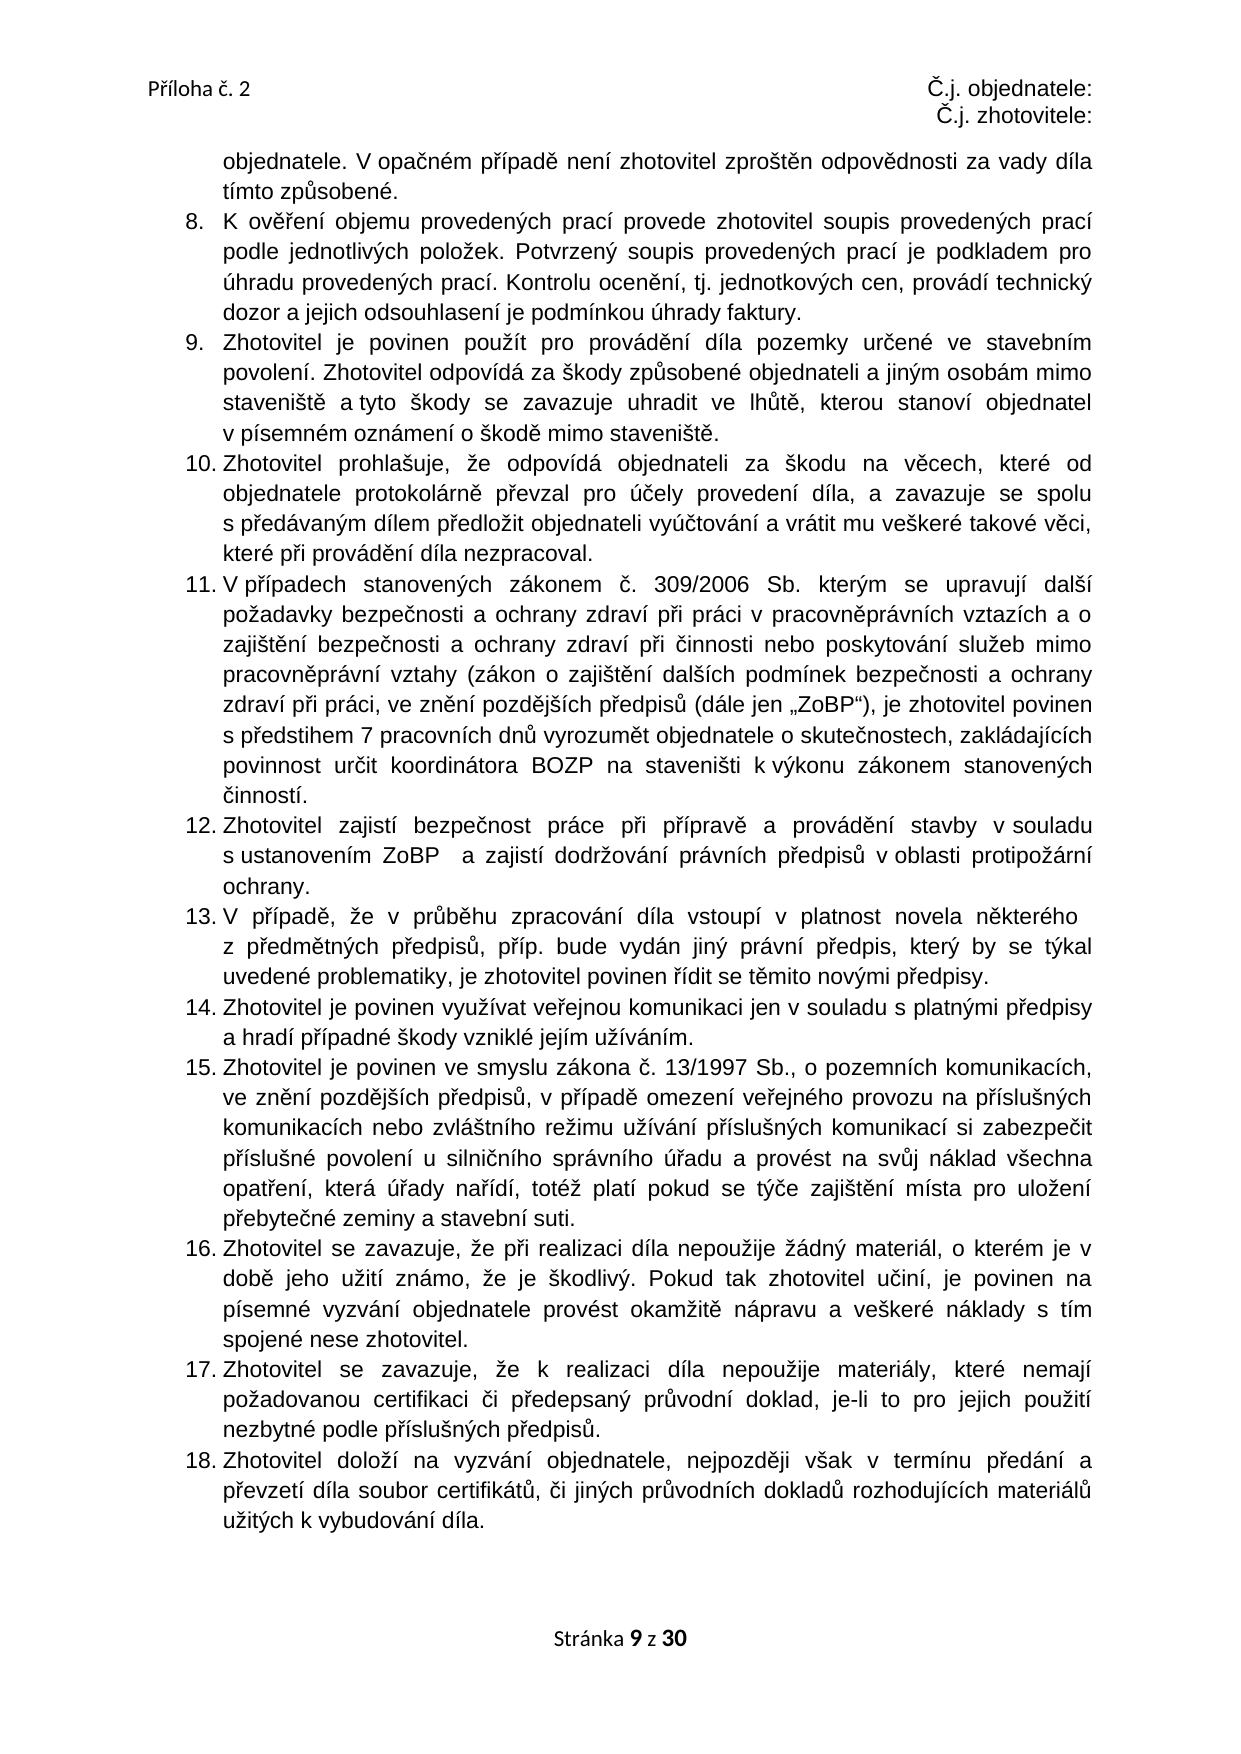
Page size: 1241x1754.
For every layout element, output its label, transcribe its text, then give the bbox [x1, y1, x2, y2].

list Zhotovitel je povinen ve smyslu zákona č. 13/1997 Sb., o pozemních komunikacích, ve znění pozdějších předpisů, v případě omezení veřejného provozu na příslušných komunikacích nebo zvláštního režimu užívání příslušných komunikací si zabezpečit příslušné povolení u silničního správního úřadu a provést na svůj náklad všechna opatření, která úřady nařídí, totéž platí pokud se týče zajištění místa pro uložení přebytečné zeminy a stavební suti. [185, 1054, 1093, 1231]
list Zhotovitel je povinen využívat veřejnou komunikaci jen v souladu s platnými předpisy a hradí případné škody vzniklé jejím užíváním. [185, 993, 1093, 1050]
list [185, 148, 1093, 204]
list Zhotovitel zajistí bezpečnost práce při přípravě a provádění stavby v souladu s ustanovením ZoBP a zajistí dodržování právních předpisů v oblasti protipožární ochrany. [185, 812, 1093, 899]
list Zhotovitel se zavazuje, že při realizaci díla nepoužije žádný materiál, o kterém je v době jeho užití známo, že je škodlivý. Pokud tak zhotovitel učiní, je povinen na písemné vyzvání objednatele provést okamžitě nápravu a veškeré náklady s tím spojené nese zhotovitel. [185, 1235, 1093, 1352]
list Zhotovitel se zavazuje, že k realizaci díla nepoužije materiály, které nemají požadovanou certifikaci či předepsaný průvodní doklad, je-li to pro jejich použití nezbytné podle příslušných předpisů. [185, 1356, 1093, 1443]
list V případě, že v průběhu zpracování díla vstoupí v platnost novela některého z předmětných předpisů, příp. bude vydán jiný právní předpis, který by se týkal uvedené problematiky, je zhotovitel povinen řídit se těmito novými předpisy. [185, 903, 1093, 989]
list Zhotovitel doloží na vyzvání objednatele, nejpozději však v termínu předání a převzetí díla soubor certifikátů, či jiných průvodních dokladů rozhodujících materiálů užitých k vybudování díla. [185, 1447, 1093, 1533]
list V případech stanovených zákonem č. 309/2006 Sb. kterým se upravují další požadavky bezpečnosti a ochrany zdraví při práci v pracovněprávních vztazích a o zajištění bezpečnosti a ochrany zdraví při činnosti nebo poskytování služeb mimo pracovněprávní vztahy (zákon o zajištění dalších podmínek bezpečnosti a ochrany zdraví při práci, ve znění pozdějších předpisů (dále jen „ZoBP“), je zhotovitel povinen s předstihem 7 pracovních dnů vyrozumět objednatele o skutečnostech, zakládajících povinnost určit koordinátora BOZP na staveništi k výkonu zákonem stanovených činností. [185, 571, 1093, 808]
list Zhotovitel je povinen použít pro provádění díla pozemky určené ve stavebním povolení. Zhotovitel odpovídá za škody způsobené objednateli a jiným osobám mimo staveniště a tyto škody se zavazuje uhradit ve lhůtě, kterou stanoví objednatel v písemném oznámení o škodě mimo staveniště. [185, 329, 1093, 446]
list Zhotovitel prohlašuje, že odpovídá objednateli za škodu na věcech, které od objednatele protokolárně převzal pro účely provedení díla, a zavazuje se spolu s předávaným dílem předložit objednateli vyúčtování a vrátit mu veškeré takové věci, které při provádění díla nezpracoval. [185, 450, 1093, 567]
list K ověření objemu provedených prací provede zhotovitel soupis provedených prací podle jednotlivých položek. Potvrzený soupis provedených prací je podkladem pro úhradu provedených prací. Kontrolu ocenění, tj. jednotkových cen, provádí technický dozor a jejich odsouhlasení je podmínkou úhrady faktury. [185, 208, 1093, 325]
